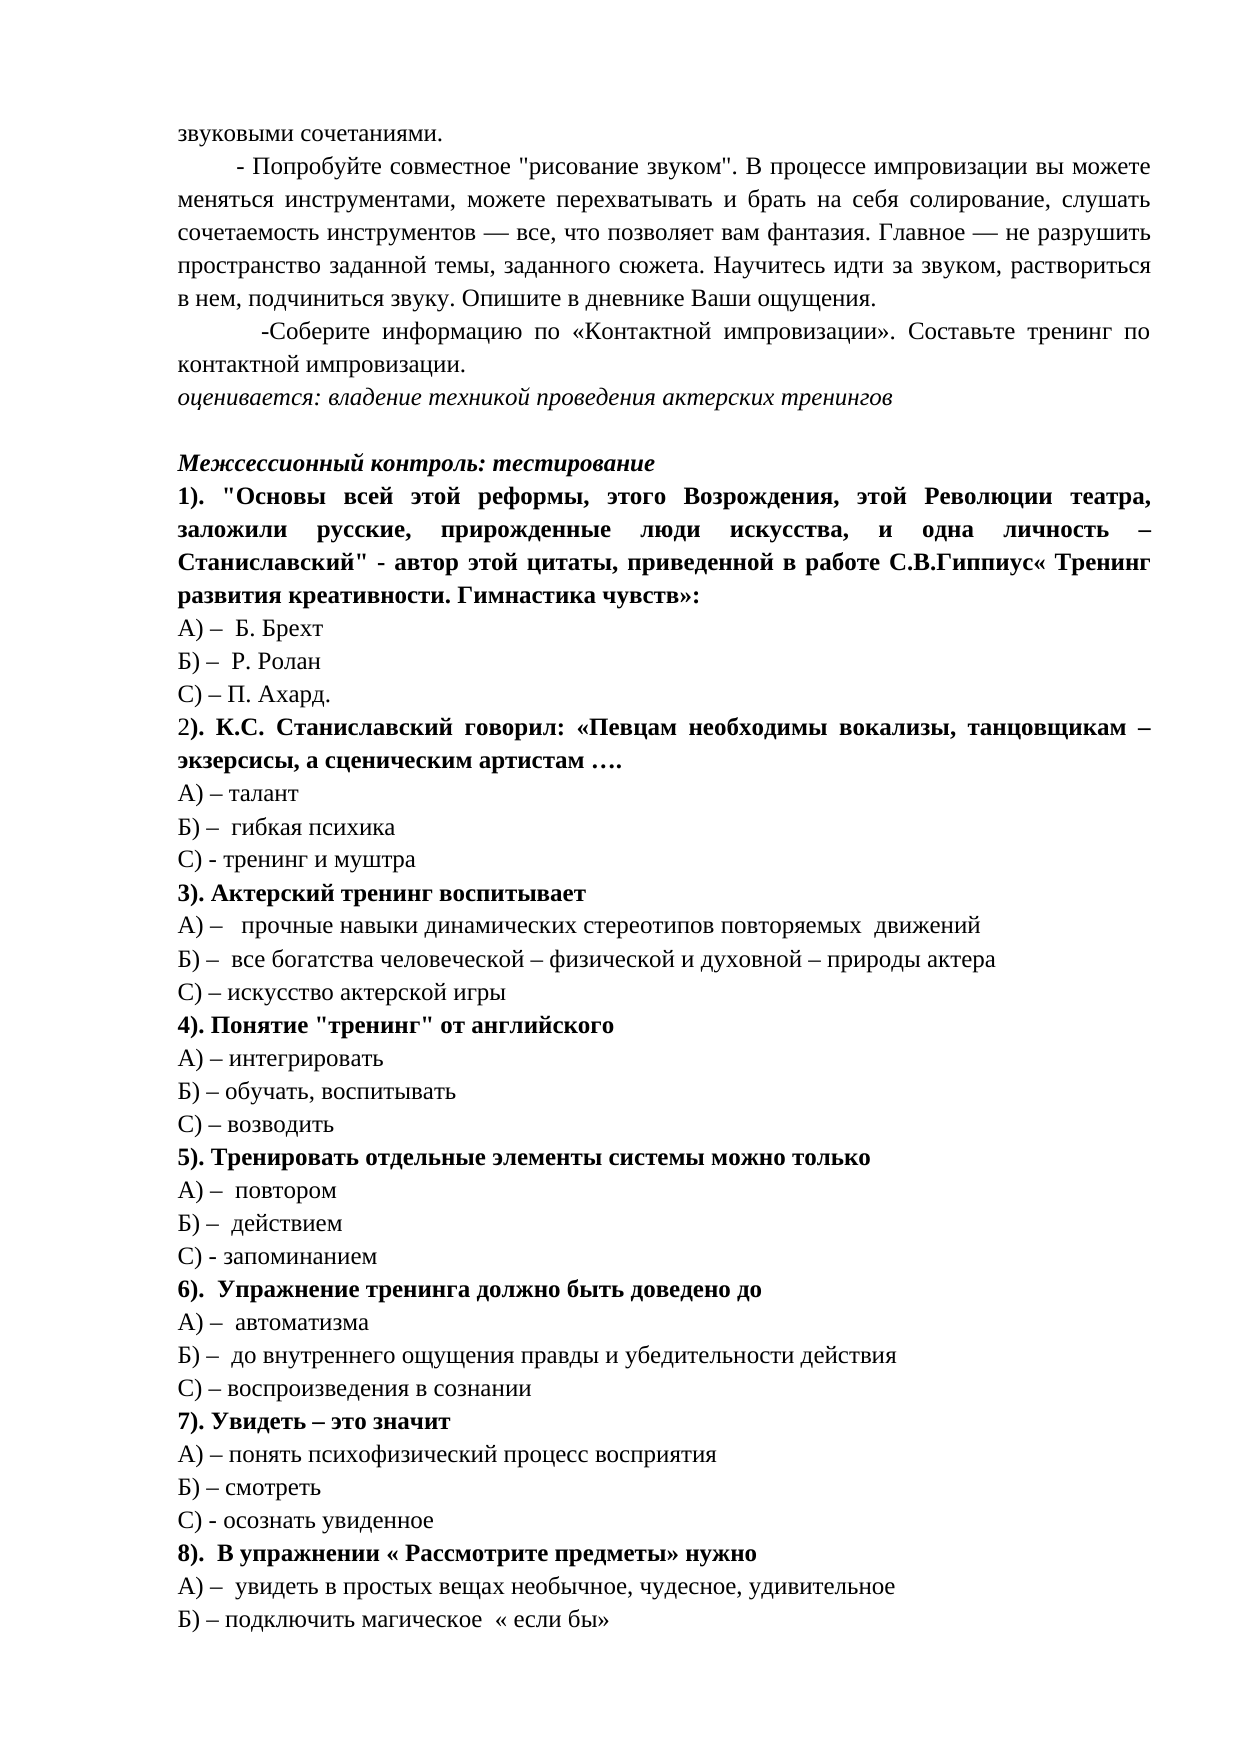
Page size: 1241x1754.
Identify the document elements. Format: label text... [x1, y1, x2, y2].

text Б) – действием [177, 1208, 1152, 1237]
text С) – возводить [177, 1109, 1152, 1137]
text Б) – смотреть [177, 1472, 1152, 1501]
text 4). Понятие "тренинг" от английского [177, 1010, 1152, 1038]
text Б) – обучать, воспитывать [177, 1076, 1152, 1104]
text 5). Тренировать отдельные элементы системы можно только [177, 1142, 1152, 1171]
text А) – повтором [177, 1175, 1152, 1203]
text С) – П. Ахард. [177, 679, 1152, 708]
text С) - осознать увиденное [177, 1505, 1152, 1534]
text Б) – Р. Ролан [177, 646, 1152, 675]
text Б) – подключить магическое « если бы» [177, 1604, 1152, 1633]
text 3). Актерский тренинг воспитывает [177, 878, 1152, 906]
text 7). Увидеть – это значит [177, 1406, 1152, 1435]
text Б) – гибкая психика [177, 812, 1152, 840]
text А) – Б. Брехт [177, 613, 1152, 642]
text оценивается: владение техникой проведения актерских тренингов [177, 382, 1152, 411]
text А) – прочные навыки динамических стереотипов повторяемых движений [177, 911, 1152, 939]
text 8). В упражнении « Рассмотрите предметы» нужно [177, 1538, 1152, 1567]
text С) - запоминанием [177, 1241, 1152, 1269]
text А) – понять психофизический процесс восприятия [177, 1439, 1152, 1468]
text А) – интегрировать [177, 1043, 1152, 1071]
text -Соберите информацию по «Контактной импровизации». Составьте тренинг по контактной импровизации. [177, 316, 1152, 378]
text 2). К.С. Станиславский говорил: «Певцам необходимы вокализы, танцовщикам – экзерсисы, а сценическим артистам …. [177, 712, 1152, 774]
text 1). "Основы всей этой реформы, этого Возрождения, этой Революции театра, заложили русские, прирожденные люди искусства, и одна личность – Станиславский" - автор этой цитаты, приведенной в работе С.В.Гиппиус« Тренинг развития креативности. Гимнастика чувств»: [177, 481, 1152, 609]
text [177, 118, 1152, 147]
text - Попробуйте совместное "рисование звуком". В процессе импровизации вы можете меняться инструментами, можете перехватывать и брать на себя солирование, слушать сочетаемость инструментов — все, что позволяет вам фантазия. Главное — не разрушить пространство заданной темы, заданного сюжета. Научитесь идти за звуком, раствориться в нем, подчиниться звуку. Опишите в дневнике Ваши ощущения. [177, 151, 1152, 312]
text С) – воспроизведения в сознании [177, 1373, 1152, 1402]
text А) – увидеть в простых вещах необычное, чудесное, удивительное [177, 1571, 1152, 1600]
text Б) – до внутреннего ощущения правды и убедительности действия [177, 1340, 1152, 1369]
text С) - тренинг и муштра [177, 844, 1152, 873]
text Б) – все богатства человеческой – физической и духовной – природы актера [177, 944, 1152, 972]
text А) – автоматизма [177, 1307, 1152, 1336]
text 6). Упражнение тренинга должно быть доведено до [177, 1274, 1152, 1303]
text А) – талант [177, 778, 1152, 807]
text Межсессионный контроль: тестирование [177, 448, 1152, 477]
text С) – искусство актерской игры [177, 977, 1152, 1005]
